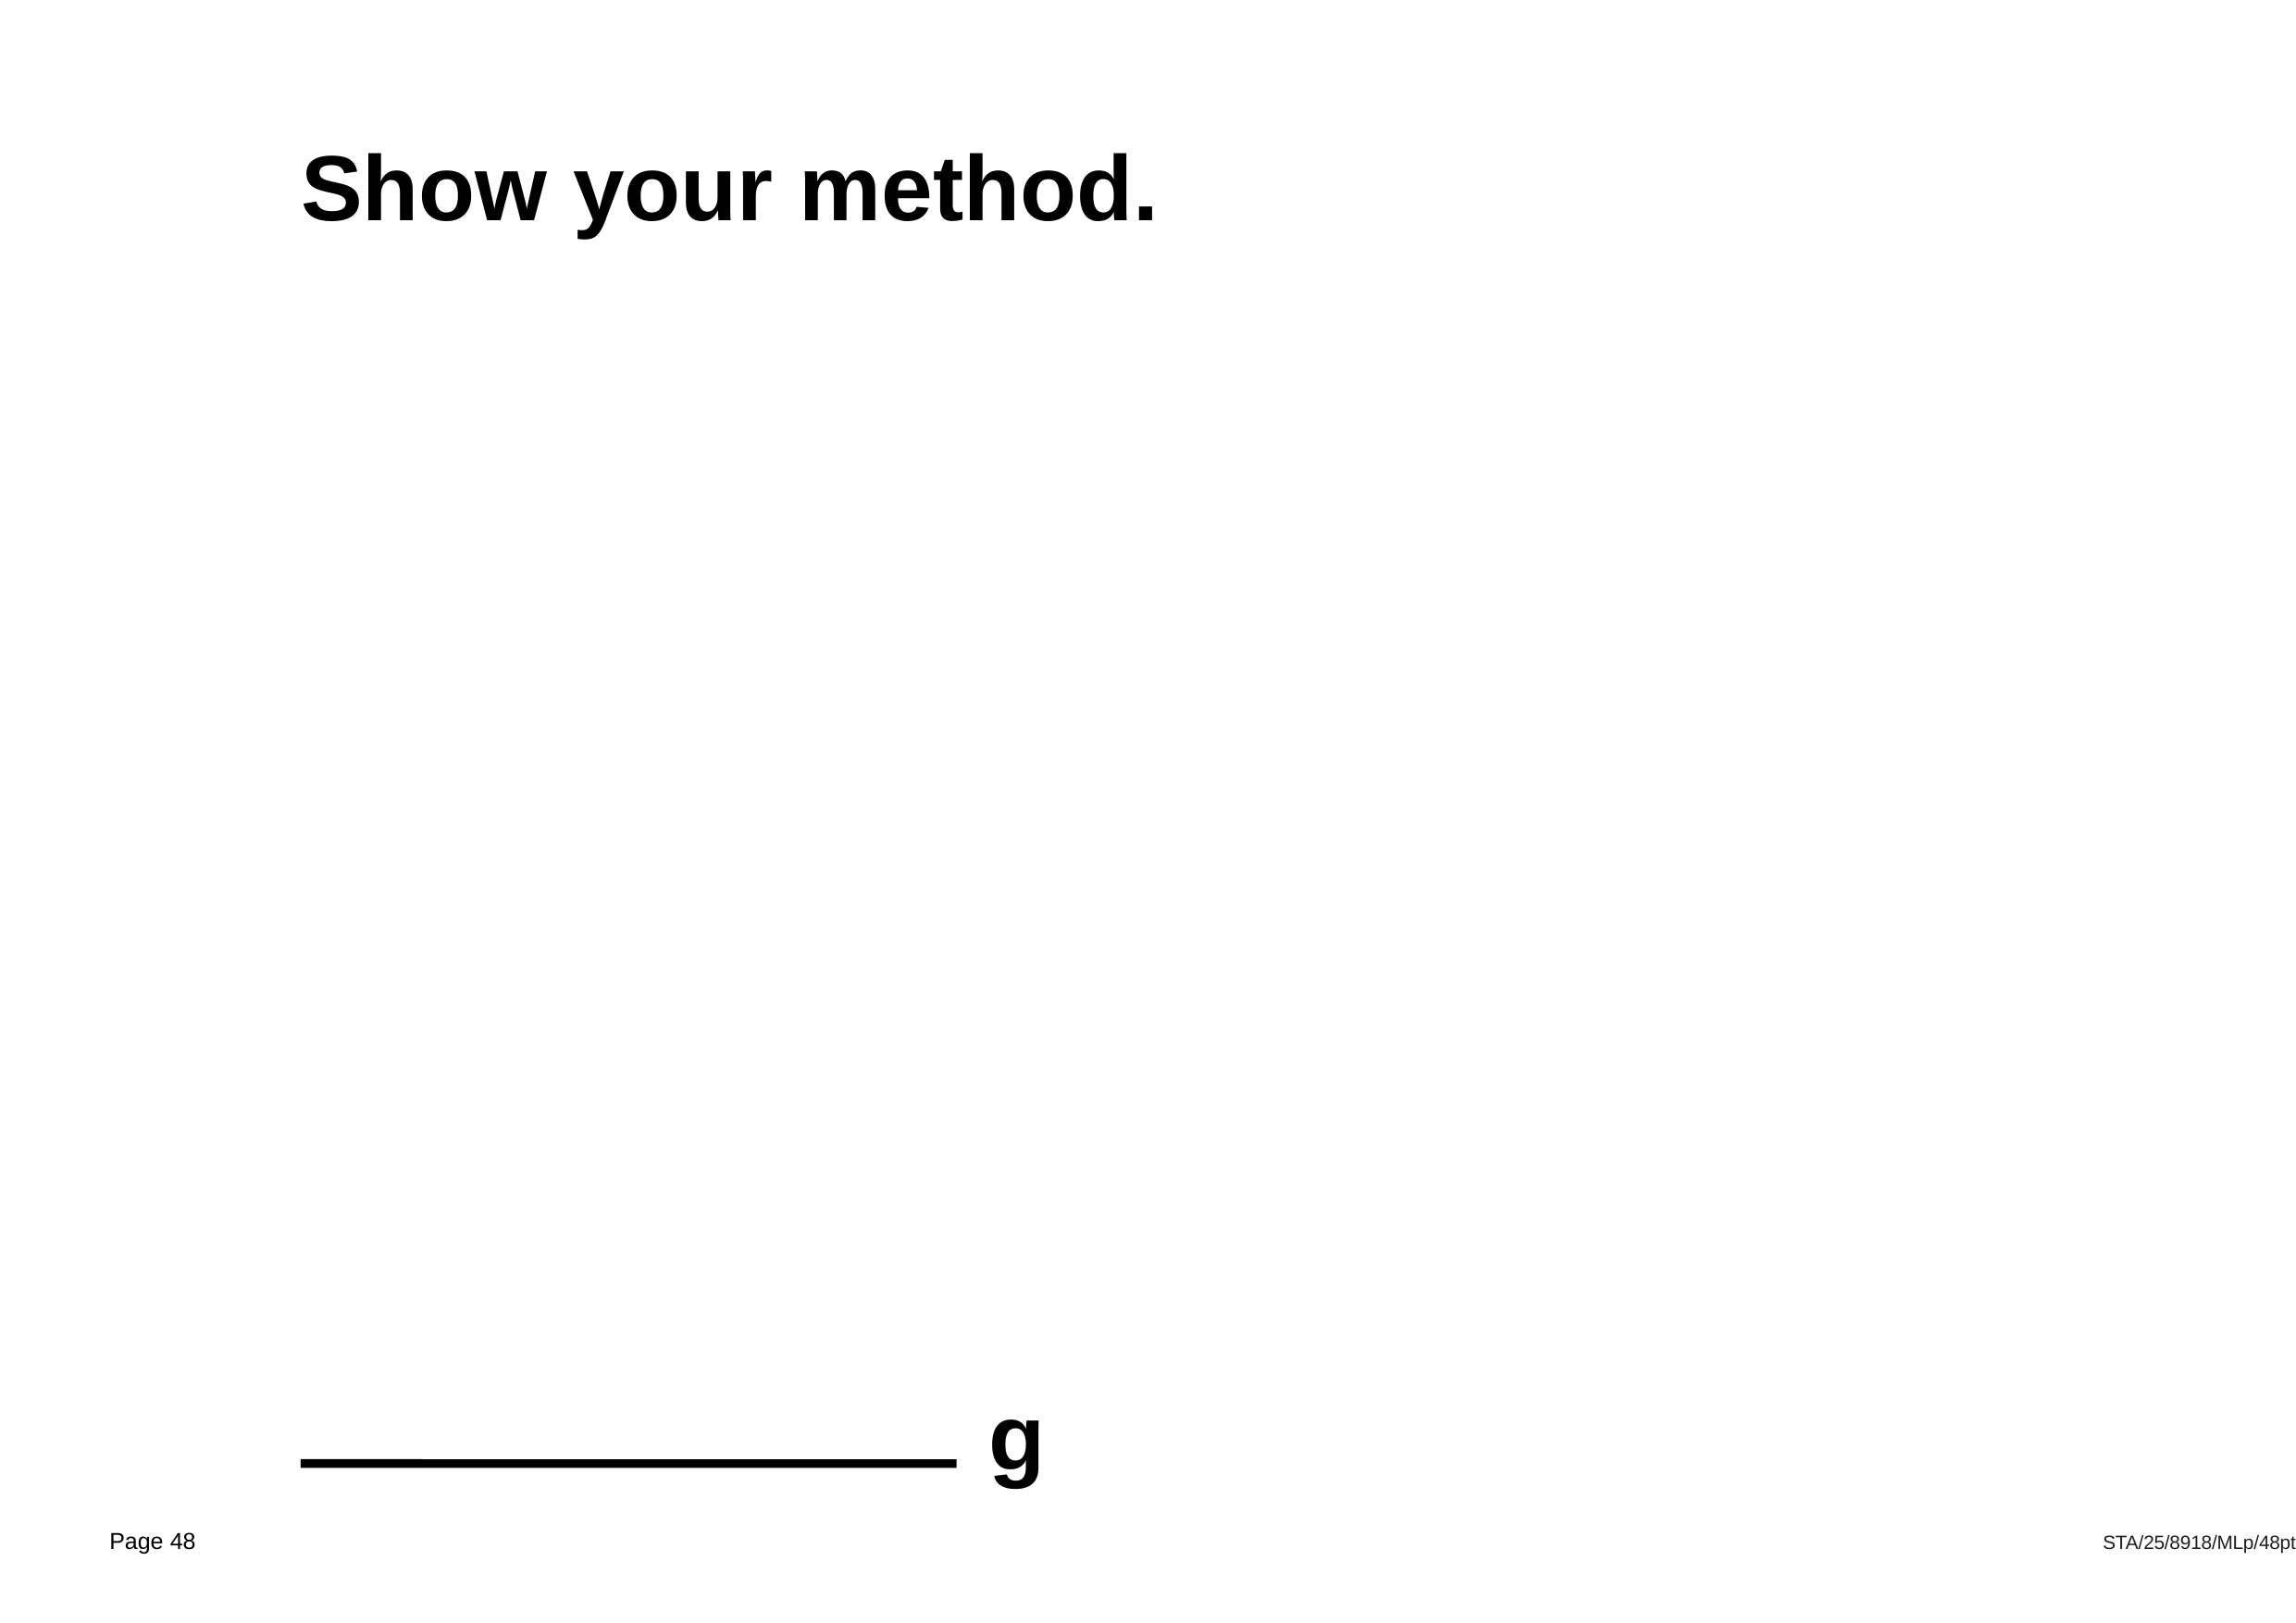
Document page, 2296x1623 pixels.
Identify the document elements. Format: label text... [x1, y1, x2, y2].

text g [301, 1220, 2186, 1497]
text Show your method. [301, 109, 2186, 248]
